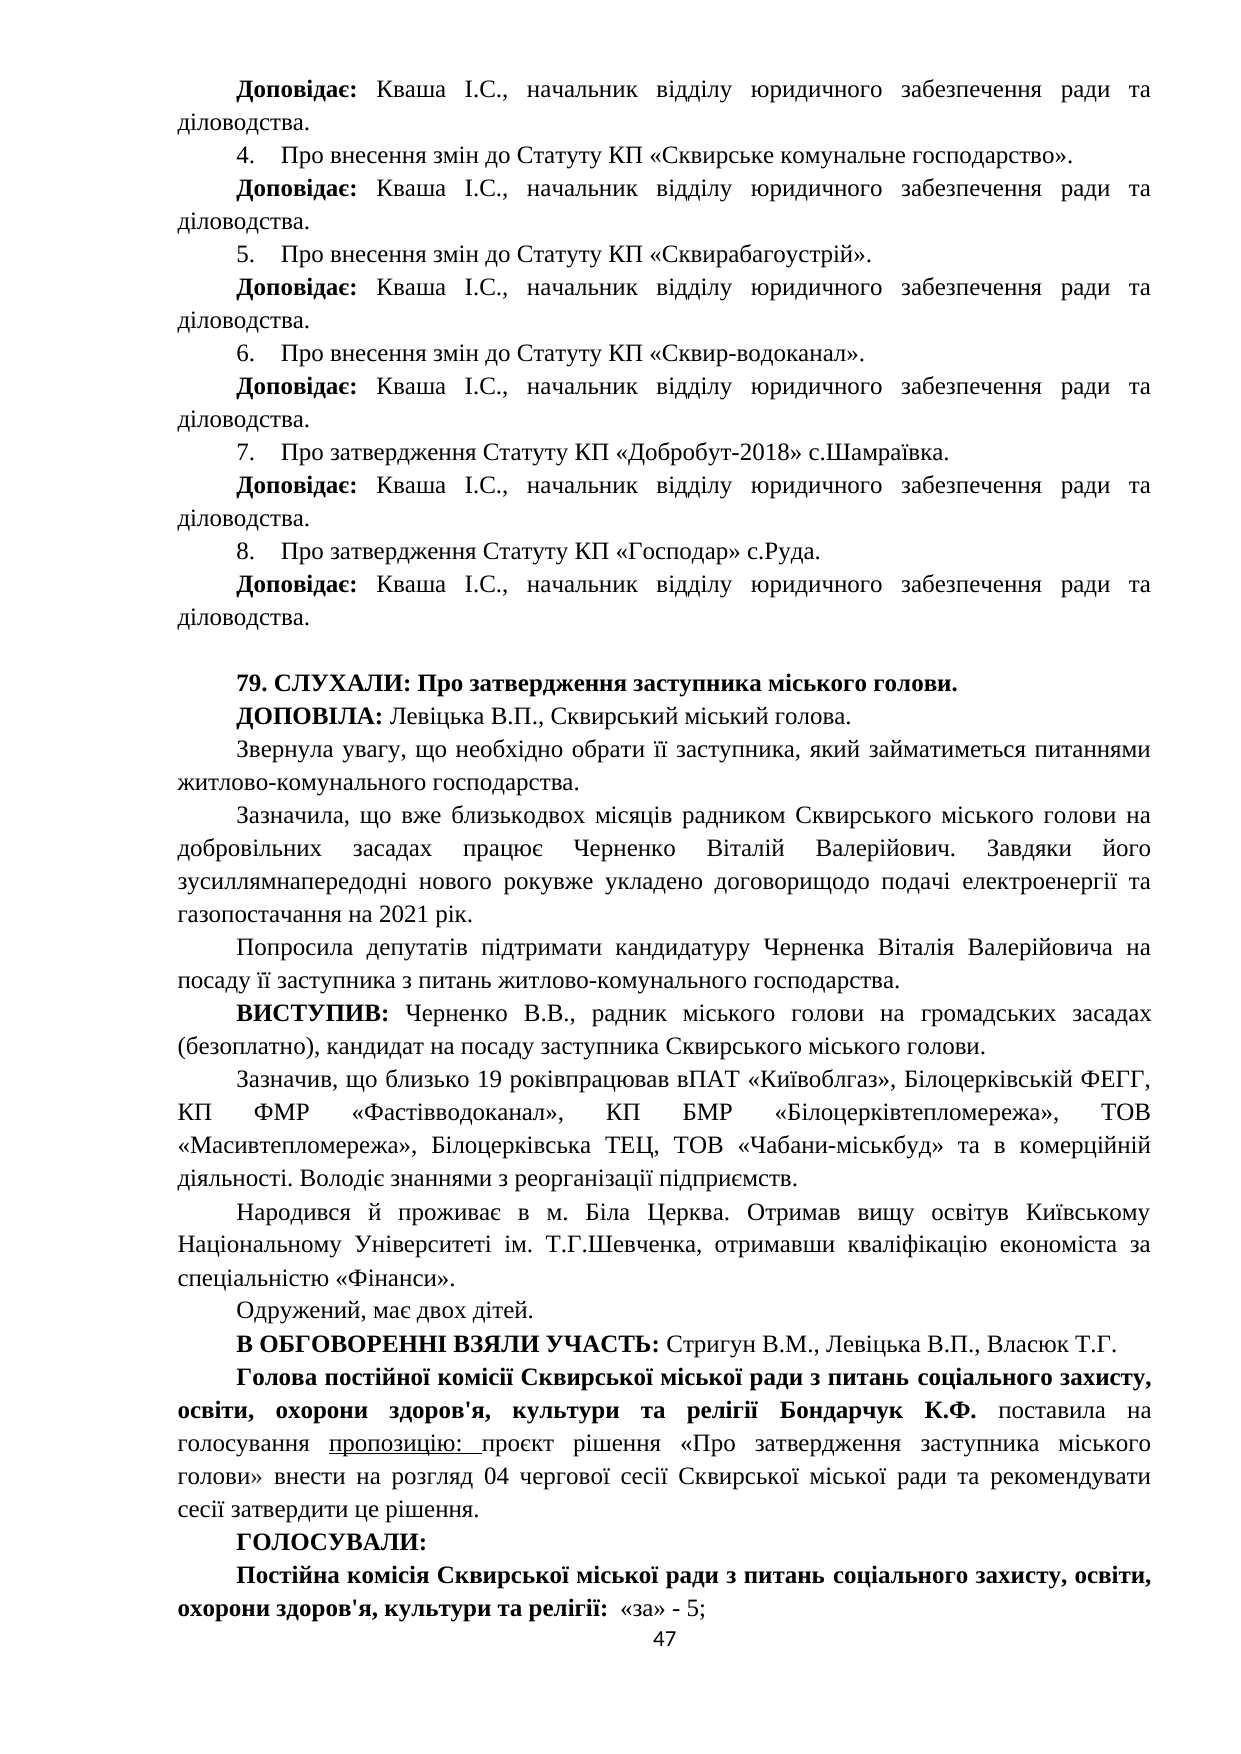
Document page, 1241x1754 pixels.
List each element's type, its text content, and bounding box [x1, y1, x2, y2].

list Звернула увагу, що необхідно обрати її заступника, який займатиметься питаннями житлово-комунального господарства. [177, 734, 1152, 796]
list Доповідає: Кваша І.С., начальник відділу юридичного забезпечення ради та діловодства. [177, 272, 1152, 334]
list Доповідає: Кваша І.С., начальник відділу юридичного забезпечення ради та діловодства. [177, 371, 1152, 433]
list Зазначив, що близько 19 роківпрацював вПАТ «Київоблгаз», Білоцерківській ФЕГГ, КП ФМР «Фастівводоканал», КП БМР «Білоцерківтепломережа», ТОВ «Масивтепломережа», Білоцерківська ТЕЦ, ТОВ «Чабани-міськбуд» та в комерційній діяльності. Володіє знаннями з реорганізації підприємств. [177, 1064, 1152, 1192]
list Доповідає: Кваша І.С., начальник відділу юридичного забезпечення ради та діловодства. [177, 470, 1152, 532]
list Попросила депутатів підтримати кандидатуру Черненка Віталія Валерійовича на посаду її заступника з питань житлово-комунального господарства. [177, 932, 1152, 994]
list Про внесення змін до Статуту КП «Сквирабагоустрій». [177, 239, 1152, 268]
list Про затвердження Статуту КП «Господар» с.Руда. [177, 536, 1152, 565]
list Доповідає: Кваша І.С., начальник відділу юридичного забезпечення ради та діловодства. [177, 569, 1152, 631]
text Постійна комісія Сквирської міської ради з питань соціального захисту, освіти, охорони здоров'я, культури та релігії: «за» - 5; [177, 1560, 1152, 1622]
list Про затвердження Статуту КП «Добробут-2018» с.Шамраївка. [177, 437, 1152, 466]
list В ОБГОВОРЕННІ ВЗЯЛИ УЧАСТЬ: Стригун В.М., Левіцька В.П., Власюк Т.Г. [177, 1329, 1152, 1357]
list Про внесення змін до Статуту КП «Сквирське комунальне господарство». [177, 140, 1152, 169]
list Народився й проживає в м. Біла Церква. Отримав вищу освітув Київському Національному Університеті ім. Т.Г.Шевченка, отримавши кваліфікацію економіста за спеціальністю «Фінанси». [177, 1197, 1152, 1291]
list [177, 74, 1152, 136]
list Зазначила, що вже близькодвох місяців радником Сквирського міського голови на добровільних засадах працює Черненко Віталій Валерійович. Завдяки його зусиллямнапередодні нового рокувже укладено договорищодо подачі електроенергії та газопостачання на 2021 рік. [177, 800, 1152, 928]
list ВИСТУПИВ: Черненко В.В., радник міського голови на громадських засадах (безоплатно), кандидат на посаду заступника Сквирського міського голови. [177, 998, 1152, 1060]
list ДОПОВІЛА: Левіцька В.П., Сквирський міський голова. [177, 701, 1152, 730]
list Голова постійної комісії Сквирської міської ради з питань соціального захисту, освіти, охорони здоров'я, культури та релігії Бондарчук К.Ф. поставила на голосування пропозицію: проєкт рішення «Про затвердження заступника міського голови» внести на розгляд 04 чергової сесії Сквирської міської ради та рекомендувати сесії затвердити це рішення. [177, 1362, 1152, 1522]
list Про внесення змін до Статуту КП «Сквир-водоканал». [177, 338, 1152, 367]
list СЛУХАЛИ: Про затвердження заступника міського голови. [236, 668, 1152, 697]
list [177, 173, 1152, 235]
list Одружений, має двох дітей. [177, 1296, 1152, 1324]
text ГОЛОСУВАЛИ: [177, 1527, 1152, 1556]
